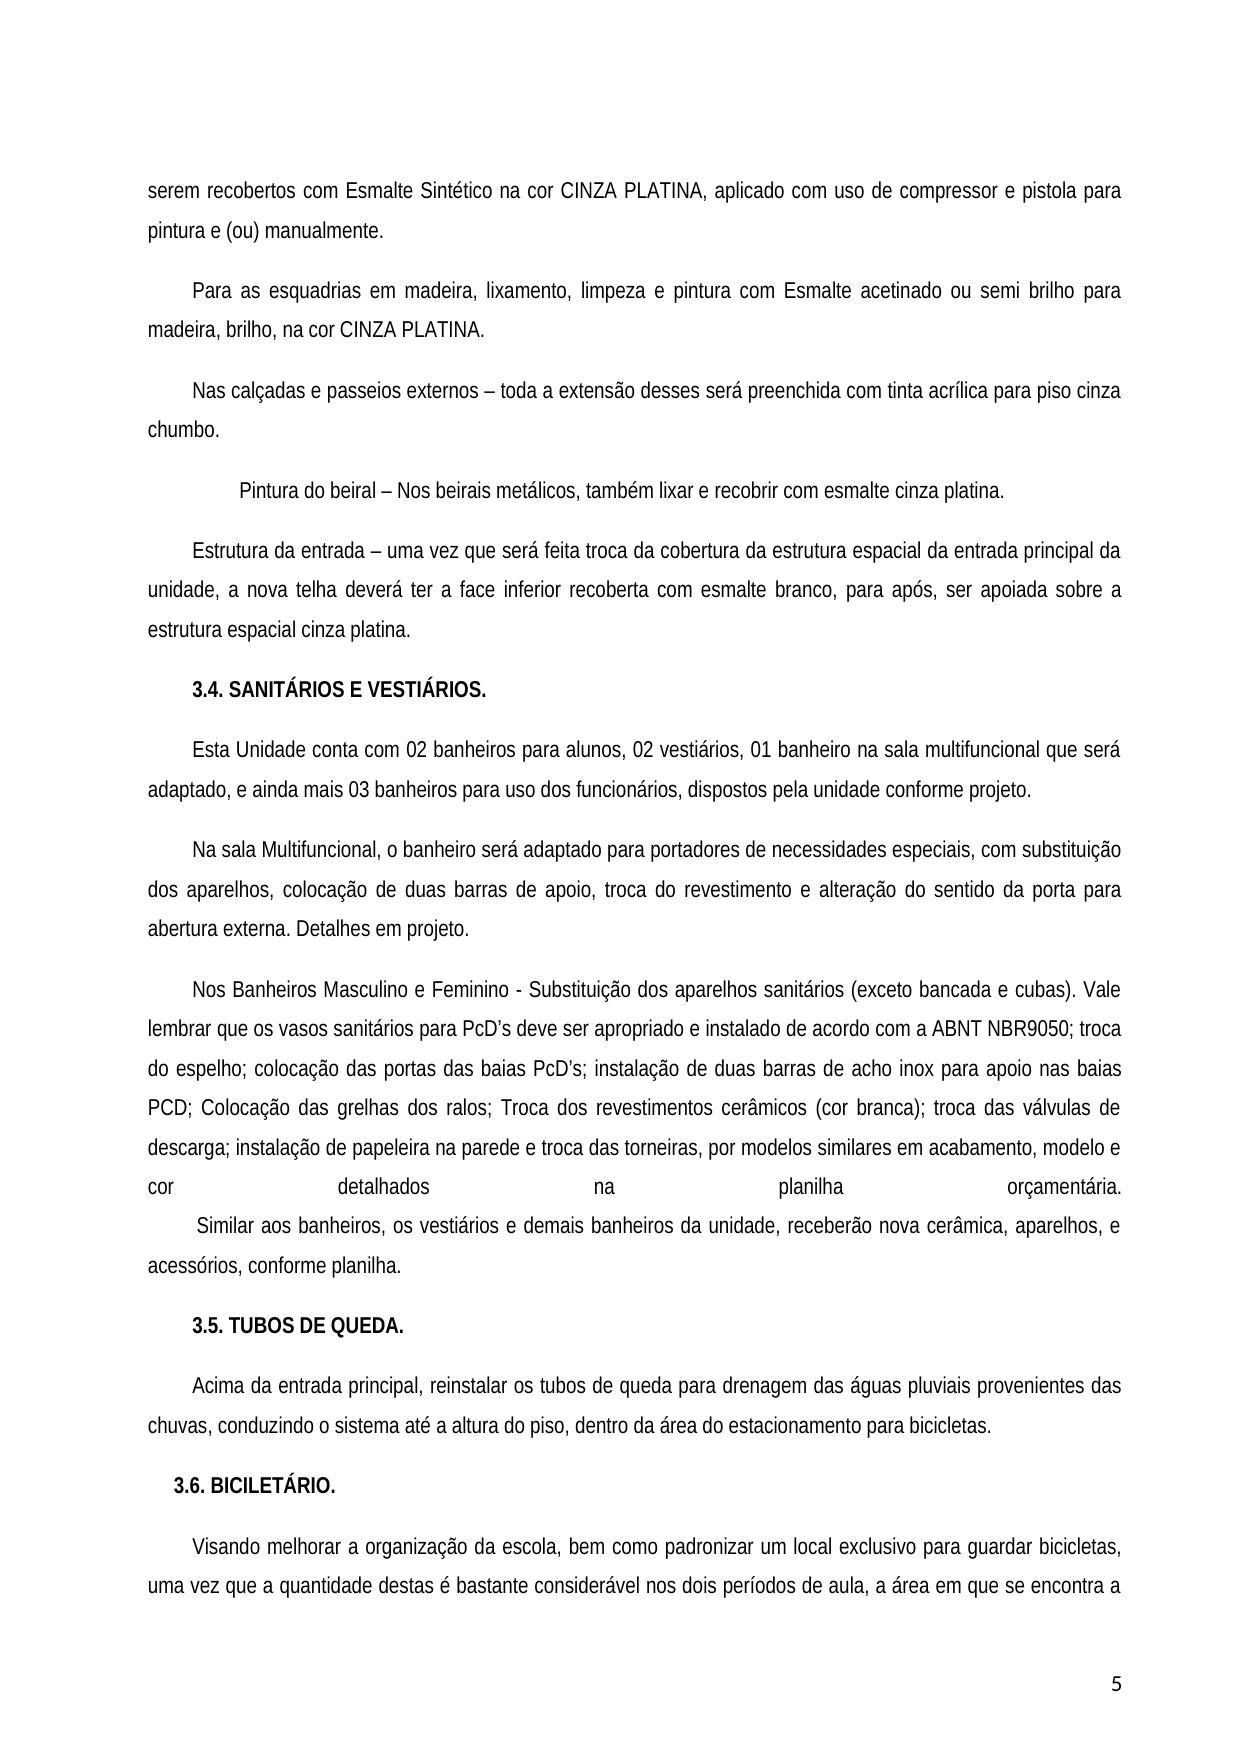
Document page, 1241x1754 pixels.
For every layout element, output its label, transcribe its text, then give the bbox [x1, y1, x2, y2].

text Na sala Multifuncional, o banheiro será adaptado para portadores de necessidades especiais, com substituição dos aparelhos, colocação de duas barras de apoio, troca do revestimento e alteração do sentido da porta para abertura externa. Detalhes em projeto. [148, 836, 1122, 942]
text Nos Banheiros Masculino e Feminino - Substituição dos aparelhos sanitários (exceto bancada e cubas). Vale lembrar que os vasos sanitários para PcD’s deve ser apropriado e instalado de acordo com a ABNT NBR9050; troca do espelho; colocação das portas das baias PcD’s; instalação de duas barras de acho inox para apoio nas baias PCD; Colocação das grelhas dos ralos; Troca dos revestimentos cerâmicos (cor branca); troca das válvulas de descarga; instalação de papeleira na parede e troca das torneiras, por modelos similares em acabamento, modelo e cor detalhados na planilha orçamentária. Similar aos banheiros, os vestiários e demais banheiros da unidade, receberão nova cerâmica, aparelhos, e acessórios, conforme planilha. [148, 976, 1122, 1278]
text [148, 1533, 1122, 1598]
text 3.6. BICILETÁRIO. [148, 1472, 1122, 1499]
text Nas calçadas e passeios externos – toda a extensão desses será preenchida com tinta acrílica para piso cinza chumbo. [148, 377, 1122, 443]
text Para as esquadrias em madeira, lixamento, limpeza e pintura com Esmalte acetinado ou semi brilho para madeira, brilho, na cor CINZA PLATINA. [148, 277, 1122, 343]
text Estrutura da entrada – uma vez que será feita troca da cobertura da estrutura espacial da entrada principal da unidade, a nova telha deverá ter a face inferior recoberta com esmalte branco, para após, ser apoiada sobre a estrutura espacial cinza platina. [148, 537, 1122, 642]
text 3.4. SANITÁRIOS E VESTIÁRIOS. [148, 676, 1122, 702]
text Esta Unidade conta com 02 banheiros para alunos, 02 vestiários, 01 banheiro na sala multifuncional que será adaptado, e ainda mais 03 banheiros para uso dos funcionários, dispostos pela unidade conforme projeto. [148, 736, 1122, 802]
text Acima da entrada principal, reinstalar os tubos de queda para drenagem das águas pluviais provenientes das chuvas, conduzindo o sistema até a altura do piso, dentro da área do estacionamento para bicicletas. [148, 1372, 1122, 1438]
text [148, 177, 1122, 243]
text Pintura do beiral – Nos beirais metálicos, também lixar e recobrir com esmalte cinza platina. [148, 477, 1122, 503]
text 3.5. TUBOS DE QUEDA. [148, 1312, 1122, 1338]
